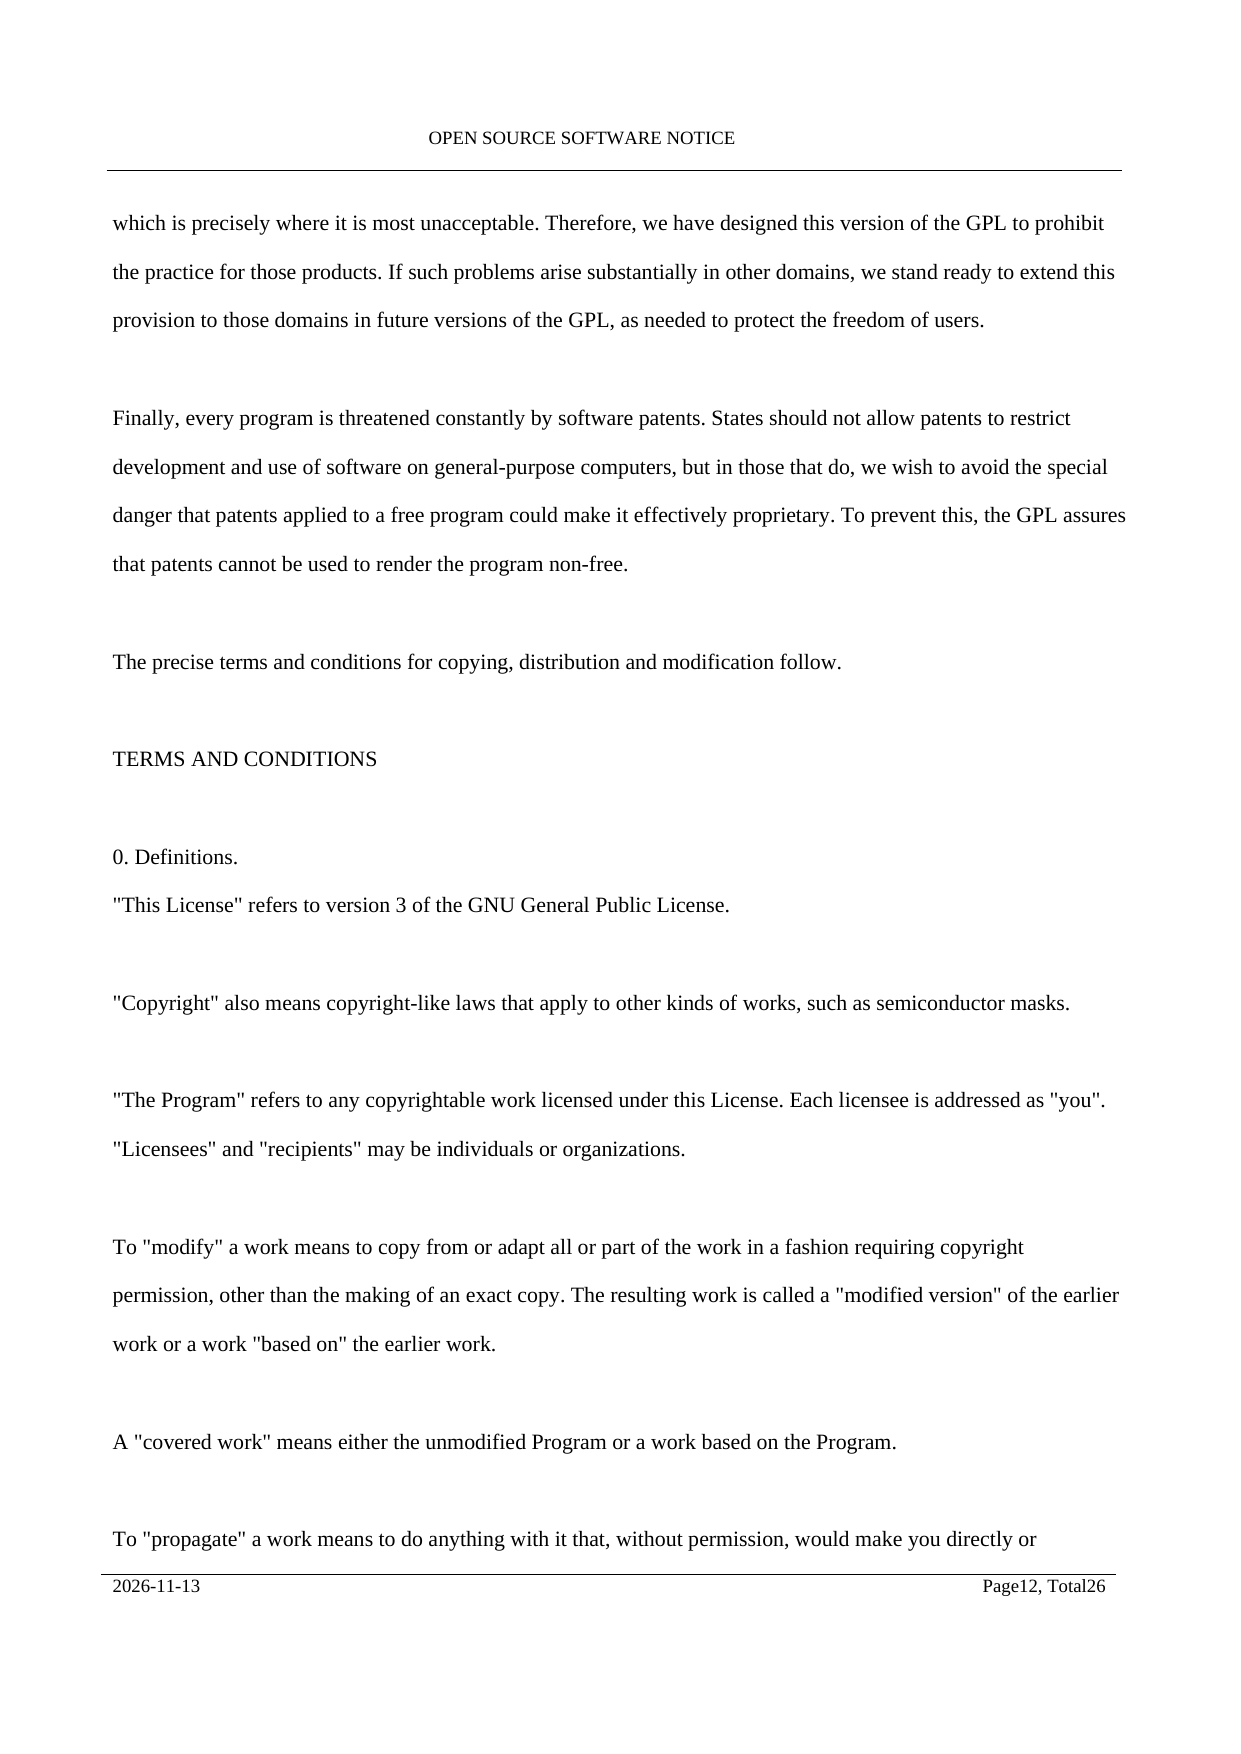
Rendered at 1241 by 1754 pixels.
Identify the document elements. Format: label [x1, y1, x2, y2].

text [112, 206, 1128, 1555]
